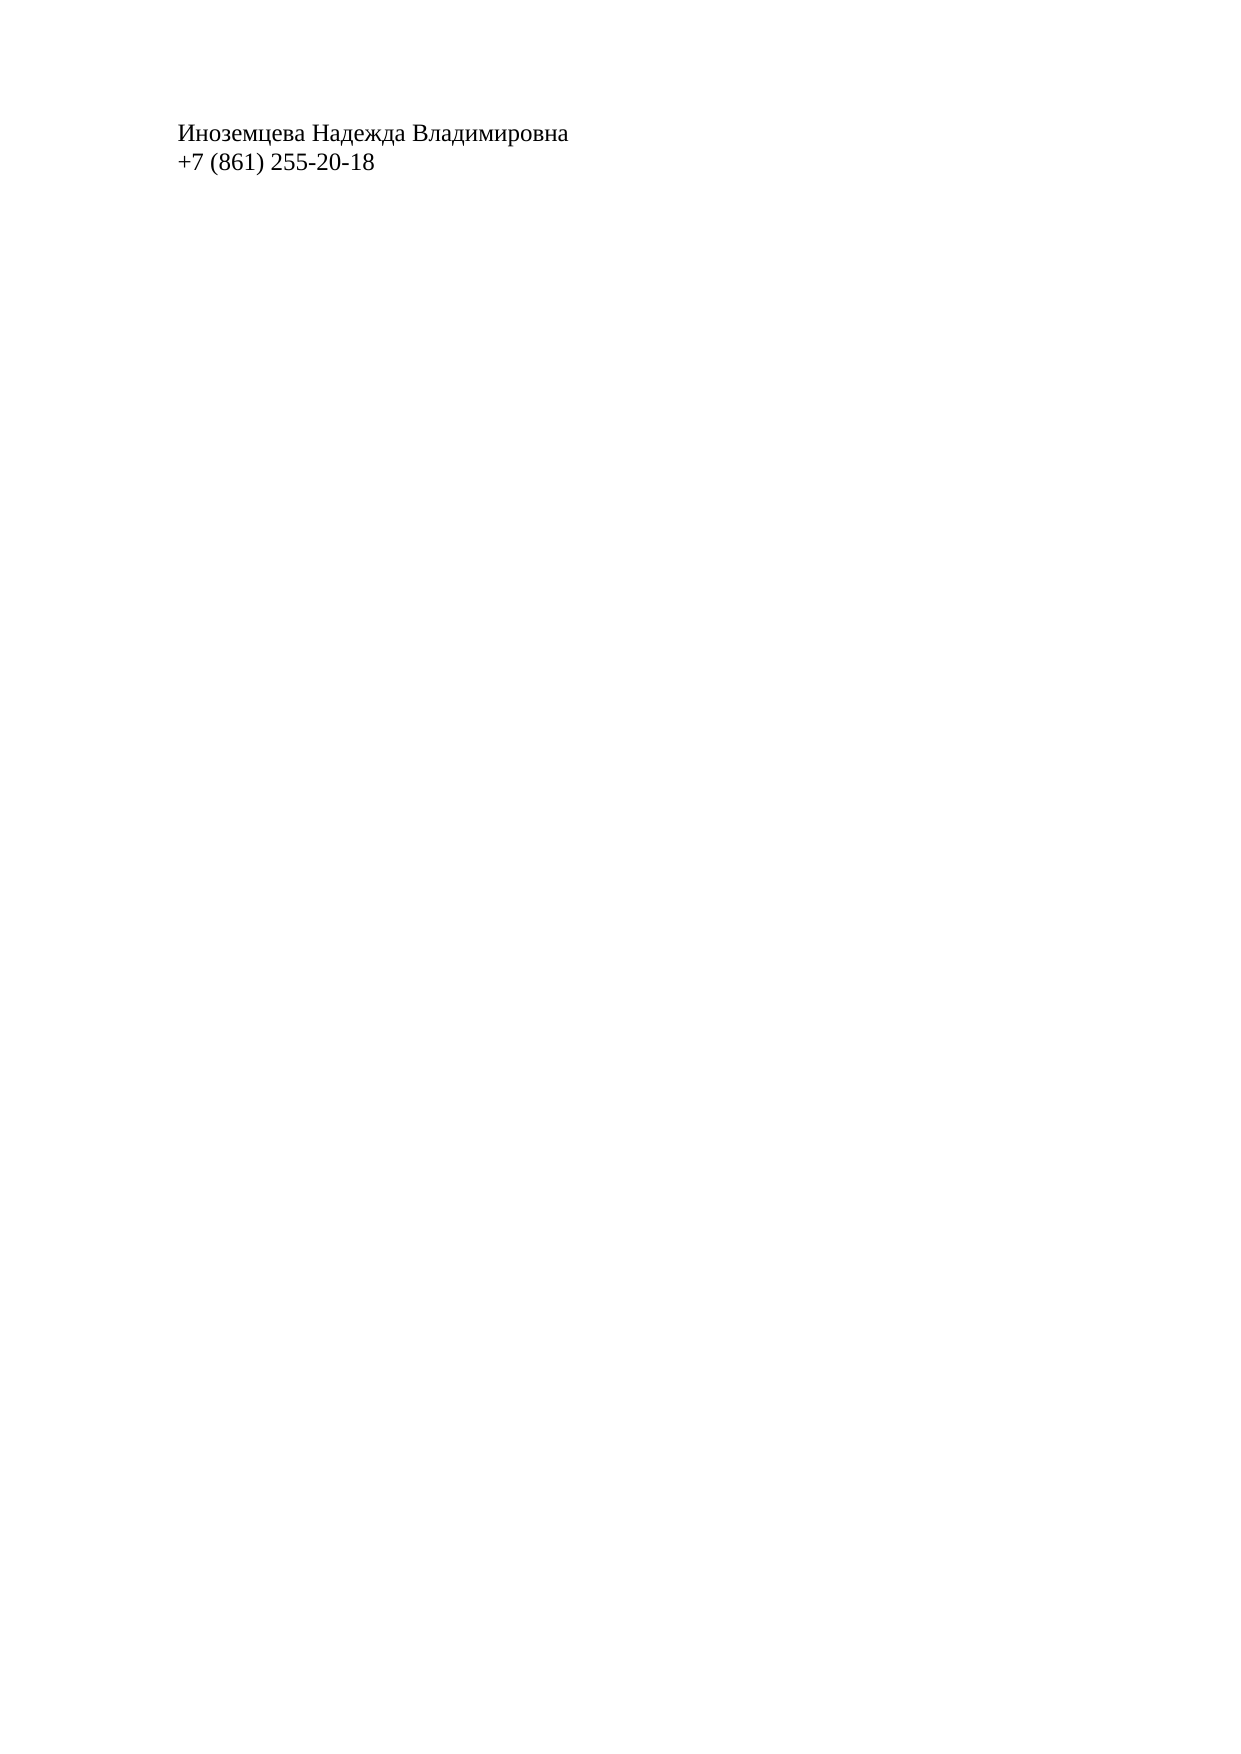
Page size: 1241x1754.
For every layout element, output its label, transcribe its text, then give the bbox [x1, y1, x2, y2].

text Иноземцева Надежда Владимировна [177, 118, 1181, 147]
text +7 (861) 255-20-18 [177, 147, 1181, 176]
